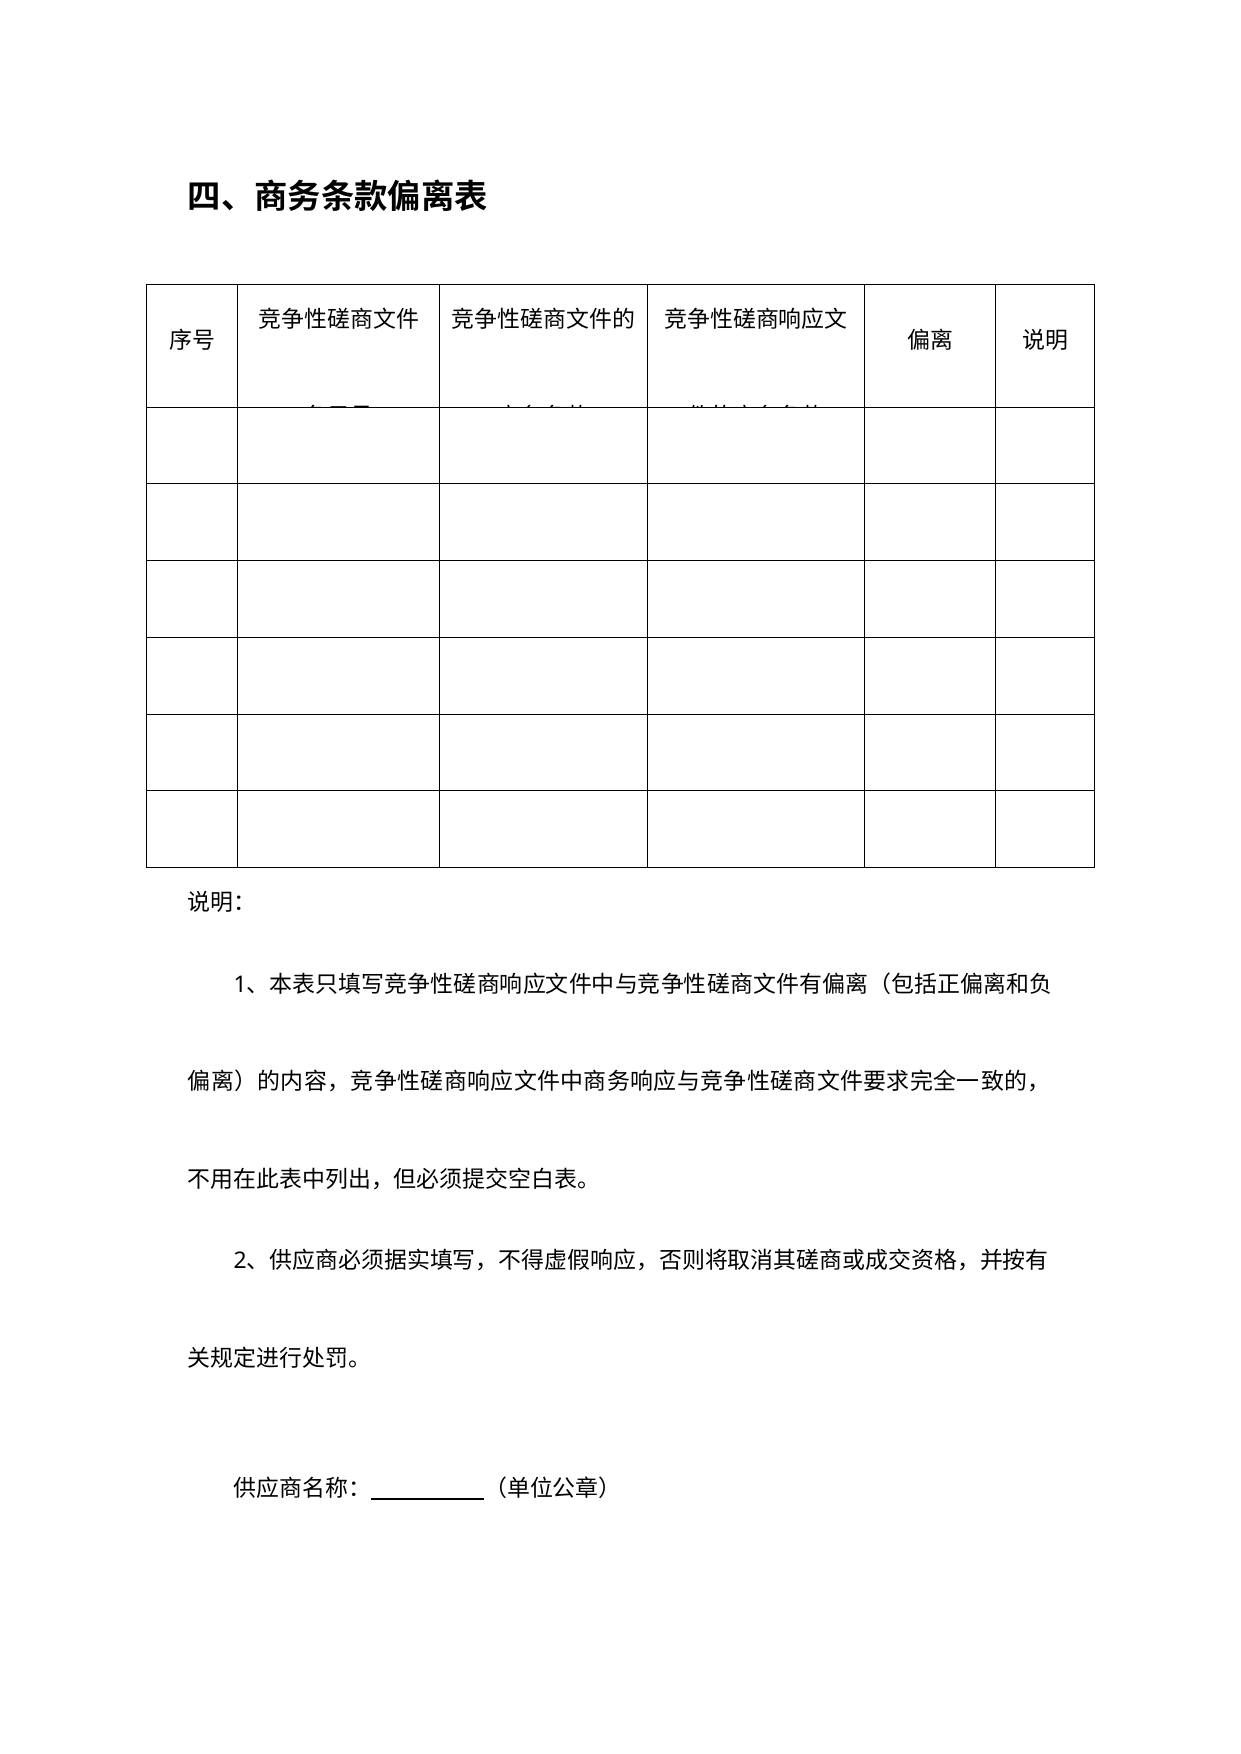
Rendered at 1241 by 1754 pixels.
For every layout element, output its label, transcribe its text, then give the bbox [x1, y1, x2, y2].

text 2、供应商必须据实填写，不得虚假响应，否则将取消其磋商或成交资格，并按有关规定进行处罚。 [187, 1226, 1053, 1389]
table_cell [147, 791, 237, 867]
text 供应商名称： （单位公章） [187, 1453, 1053, 1518]
table_header 序号 [147, 285, 237, 407]
table_header 竞争性磋商响应文件的商务条款 [648, 285, 864, 407]
table_cell [648, 638, 864, 714]
table_cell [996, 715, 1094, 790]
table_cell [648, 484, 864, 560]
table_cell [996, 484, 1094, 560]
table_header 竞争性磋商文件条目号 [238, 285, 439, 407]
table_cell [238, 638, 439, 714]
table_cell [147, 561, 237, 637]
subtitle 四、商务条款偏离表 [187, 162, 1053, 227]
table_cell [238, 484, 439, 560]
text 说明： [187, 868, 1053, 933]
table_cell [865, 561, 995, 637]
table_cell [996, 561, 1094, 637]
table_cell [865, 791, 995, 867]
table_cell [440, 791, 647, 867]
table_cell [865, 484, 995, 560]
table_header 说明 [996, 285, 1094, 407]
table_cell [238, 715, 439, 790]
table_cell [440, 408, 647, 483]
table_cell [996, 638, 1094, 714]
text 1、本表只填写竞争性磋商响应文件中与竞争性磋商文件有偏离（包括正偏离和负偏离）的内容，竞争性磋商响应文件中商务响应与竞争性磋商文件要求完全一致的，不用在此表中列出，但必须提交空白表。 [187, 950, 1053, 1210]
table_cell [865, 408, 995, 483]
table_cell [440, 638, 647, 714]
table_cell [865, 638, 995, 714]
table_cell [648, 715, 864, 790]
table_cell [238, 408, 439, 483]
table_cell [147, 638, 237, 714]
table_cell [648, 561, 864, 637]
table_cell [440, 715, 647, 790]
table_cell [648, 791, 864, 867]
table_cell [147, 484, 237, 560]
table_header 偏离 [865, 285, 995, 407]
table_cell [648, 408, 864, 483]
table_cell [996, 408, 1094, 483]
table_cell [238, 561, 439, 637]
table_cell [147, 715, 237, 790]
table_cell [238, 791, 439, 867]
table_cell [440, 561, 647, 637]
table_cell [147, 408, 237, 483]
table_cell [996, 791, 1094, 867]
table_cell [865, 715, 995, 790]
table_cell [440, 484, 647, 560]
table_header 竞争性磋商文件的商务条款 [440, 285, 647, 407]
